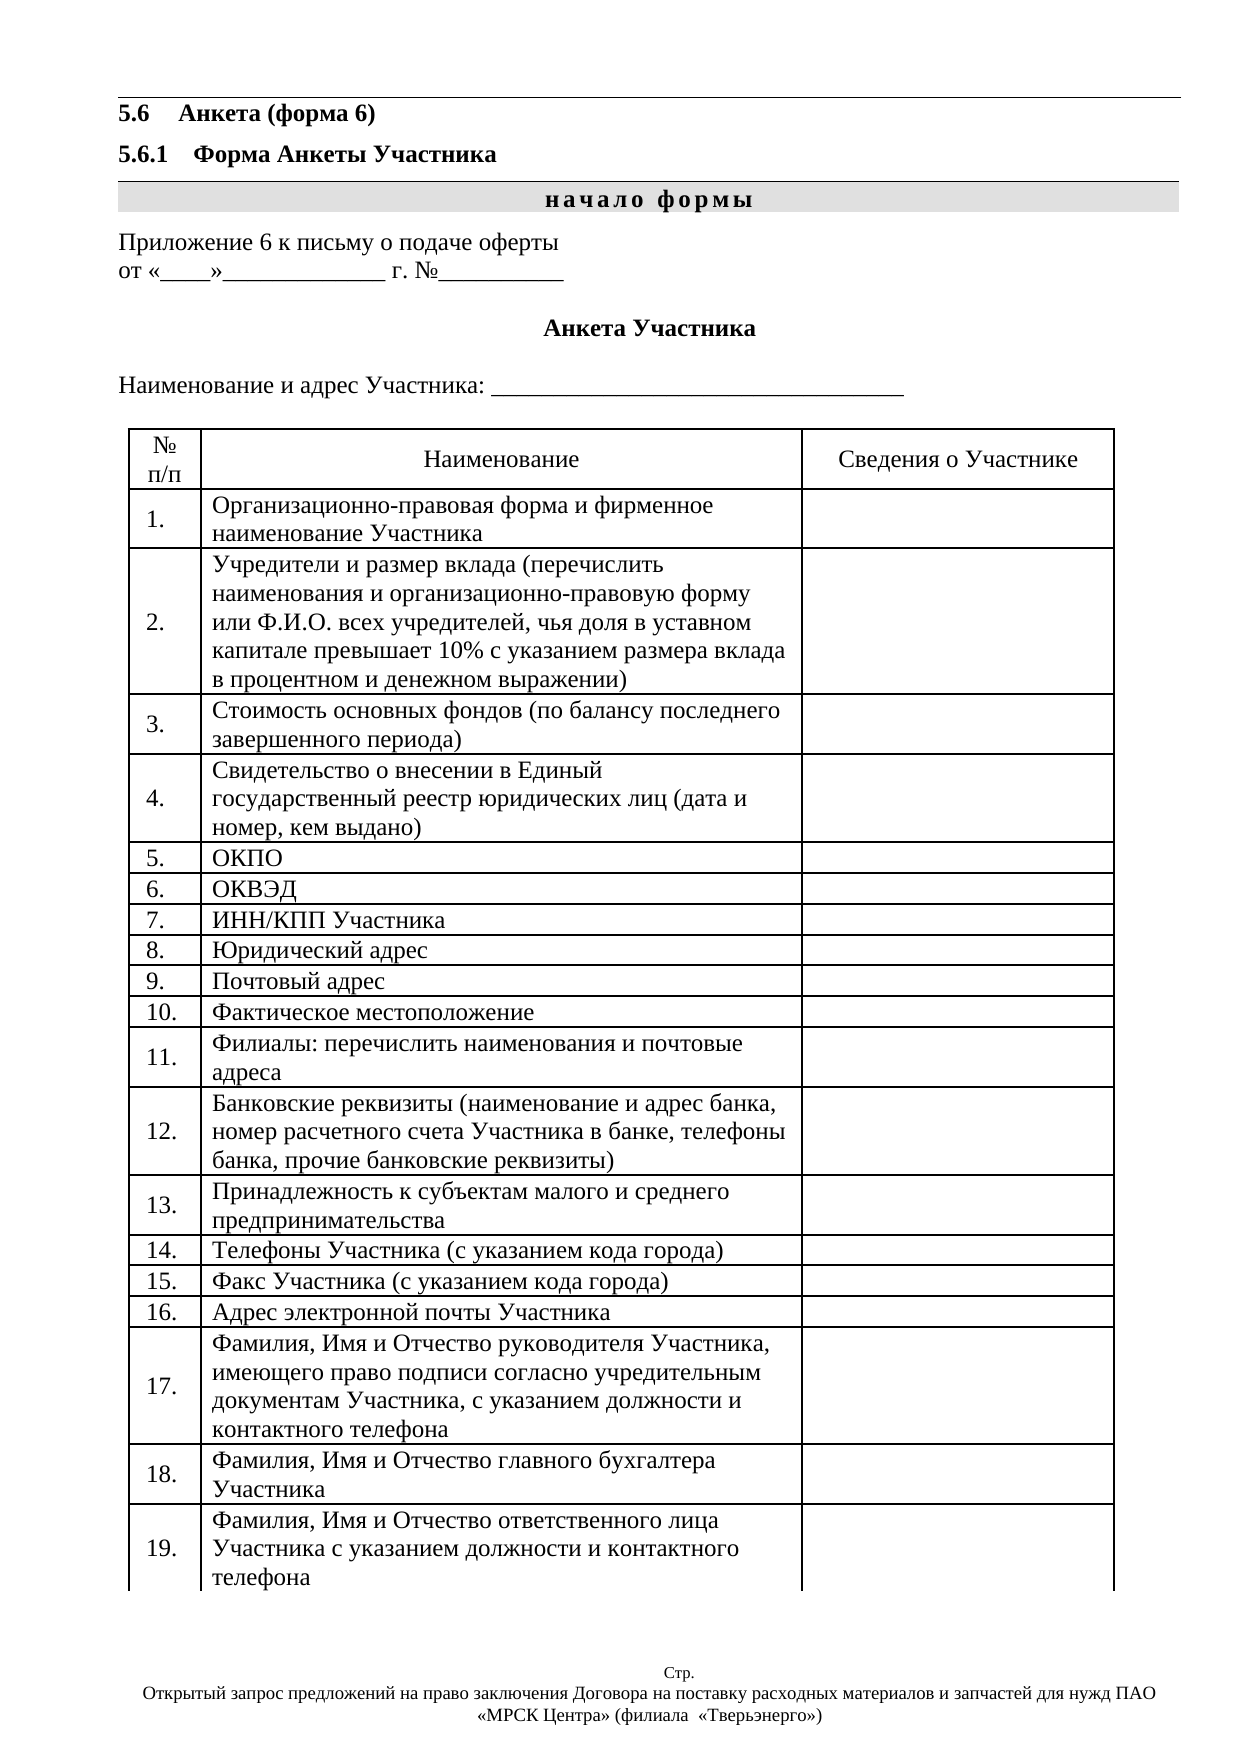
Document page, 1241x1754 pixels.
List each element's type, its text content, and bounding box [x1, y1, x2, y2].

table_cell [130, 549, 200, 693]
table_cell [130, 695, 200, 753]
table_cell [130, 1236, 200, 1264]
table_cell [130, 843, 200, 872]
table_cell [130, 1176, 200, 1233]
table_cell [130, 997, 200, 1026]
table_cell [803, 755, 1113, 841]
table_cell Свидетельство о внесении в Единый государственный реестр юридических лиц (дата и номер, кем выдано) [202, 755, 801, 841]
table_cell [803, 1028, 1113, 1086]
subtitle Форма Анкеты Участника [118, 139, 1181, 168]
table_cell [130, 1328, 200, 1443]
table_header Сведения о Участнике [803, 430, 1113, 488]
table_cell Юридический адрес [202, 936, 801, 964]
table_cell [130, 1266, 200, 1295]
table_cell [803, 1297, 1113, 1326]
table_cell [130, 874, 200, 903]
table_cell Принадлежность к субъектам малого и среднего предпринимательства [202, 1176, 801, 1233]
text Наименование и адрес Участника: _________________________________ [118, 371, 1181, 399]
table_cell [130, 1028, 200, 1086]
table_cell [803, 843, 1113, 872]
subtitle Анкета (форма 6) [118, 98, 1181, 127]
table_cell [130, 1088, 200, 1174]
table_cell Фамилия, Имя и Отчество руководителя Участника, имеющего право подписи согласно учредительным документам Участника, с указанием должности и контактного телефона [202, 1328, 801, 1443]
table_cell [803, 1445, 1113, 1503]
table_cell [803, 1236, 1113, 1264]
table_cell Факс Участника (с указанием кода города) [202, 1266, 801, 1295]
table_cell [803, 1088, 1113, 1174]
table_cell [803, 936, 1113, 964]
table_cell Учредители и размер вклада (перечислить наименования и организационно-правовую форму или Ф.И.О. всех учредителей, чья доля в уставном капитале превышает 10% с указанием размера вклада в процентном и денежном выражении) [202, 549, 801, 693]
table_cell Филиалы: перечислить наименования и почтовые адреса [202, 1028, 801, 1086]
table_cell [803, 874, 1113, 903]
table_cell [803, 1328, 1113, 1443]
table_cell ОКПО [202, 843, 801, 872]
text Приложение 6 к письму о подаче оферты от «____»_____________ г. №__________ [118, 227, 1181, 284]
table_cell Фамилия, Имя и Отчество ответственного лица Участника с указанием должности и контактного телефона [202, 1505, 801, 1591]
table_cell [803, 1266, 1113, 1295]
table_cell Адрес электронной почты Участника [202, 1297, 801, 1326]
table_cell [803, 997, 1113, 1026]
table_cell [130, 936, 200, 964]
table_cell [803, 966, 1113, 995]
table_cell [803, 695, 1113, 753]
table_cell [130, 1505, 200, 1591]
table_cell [130, 905, 200, 933]
table_cell Фамилия, Имя и Отчество главного бухгалтера Участника [202, 1445, 801, 1503]
table_header № п/п [130, 430, 200, 488]
text Анкета Участника [118, 313, 1181, 342]
table_cell [130, 1445, 200, 1503]
text начало формы [118, 182, 1179, 212]
table_cell Стоимость основных фондов (по балансу последнего завершенного периода) [202, 695, 801, 753]
table_cell Банковские реквизиты (наименование и адрес банка, номер расчетного счета Участника в банке, телефоны банка, прочие банковские реквизиты) [202, 1088, 801, 1174]
table_cell [130, 966, 200, 995]
table_cell [803, 1176, 1113, 1233]
table_cell Организационно-правовая форма и фирменное наименование Участника [202, 490, 801, 547]
table_cell [803, 549, 1113, 693]
table_cell Телефоны Участника (с указанием кода города) [202, 1236, 801, 1264]
table_cell Фактическое местоположение [202, 997, 801, 1026]
table_cell [803, 905, 1113, 933]
table_cell [130, 755, 200, 841]
table_cell [803, 1505, 1113, 1591]
table_header Наименование [202, 430, 801, 488]
table_cell [803, 490, 1113, 547]
table_cell [130, 490, 200, 547]
table_cell ИНН/КПП Участника [202, 905, 801, 933]
table_cell Почтовый адрес [202, 966, 801, 995]
table_cell ОКВЭД [202, 874, 801, 903]
table_cell [130, 1297, 200, 1326]
